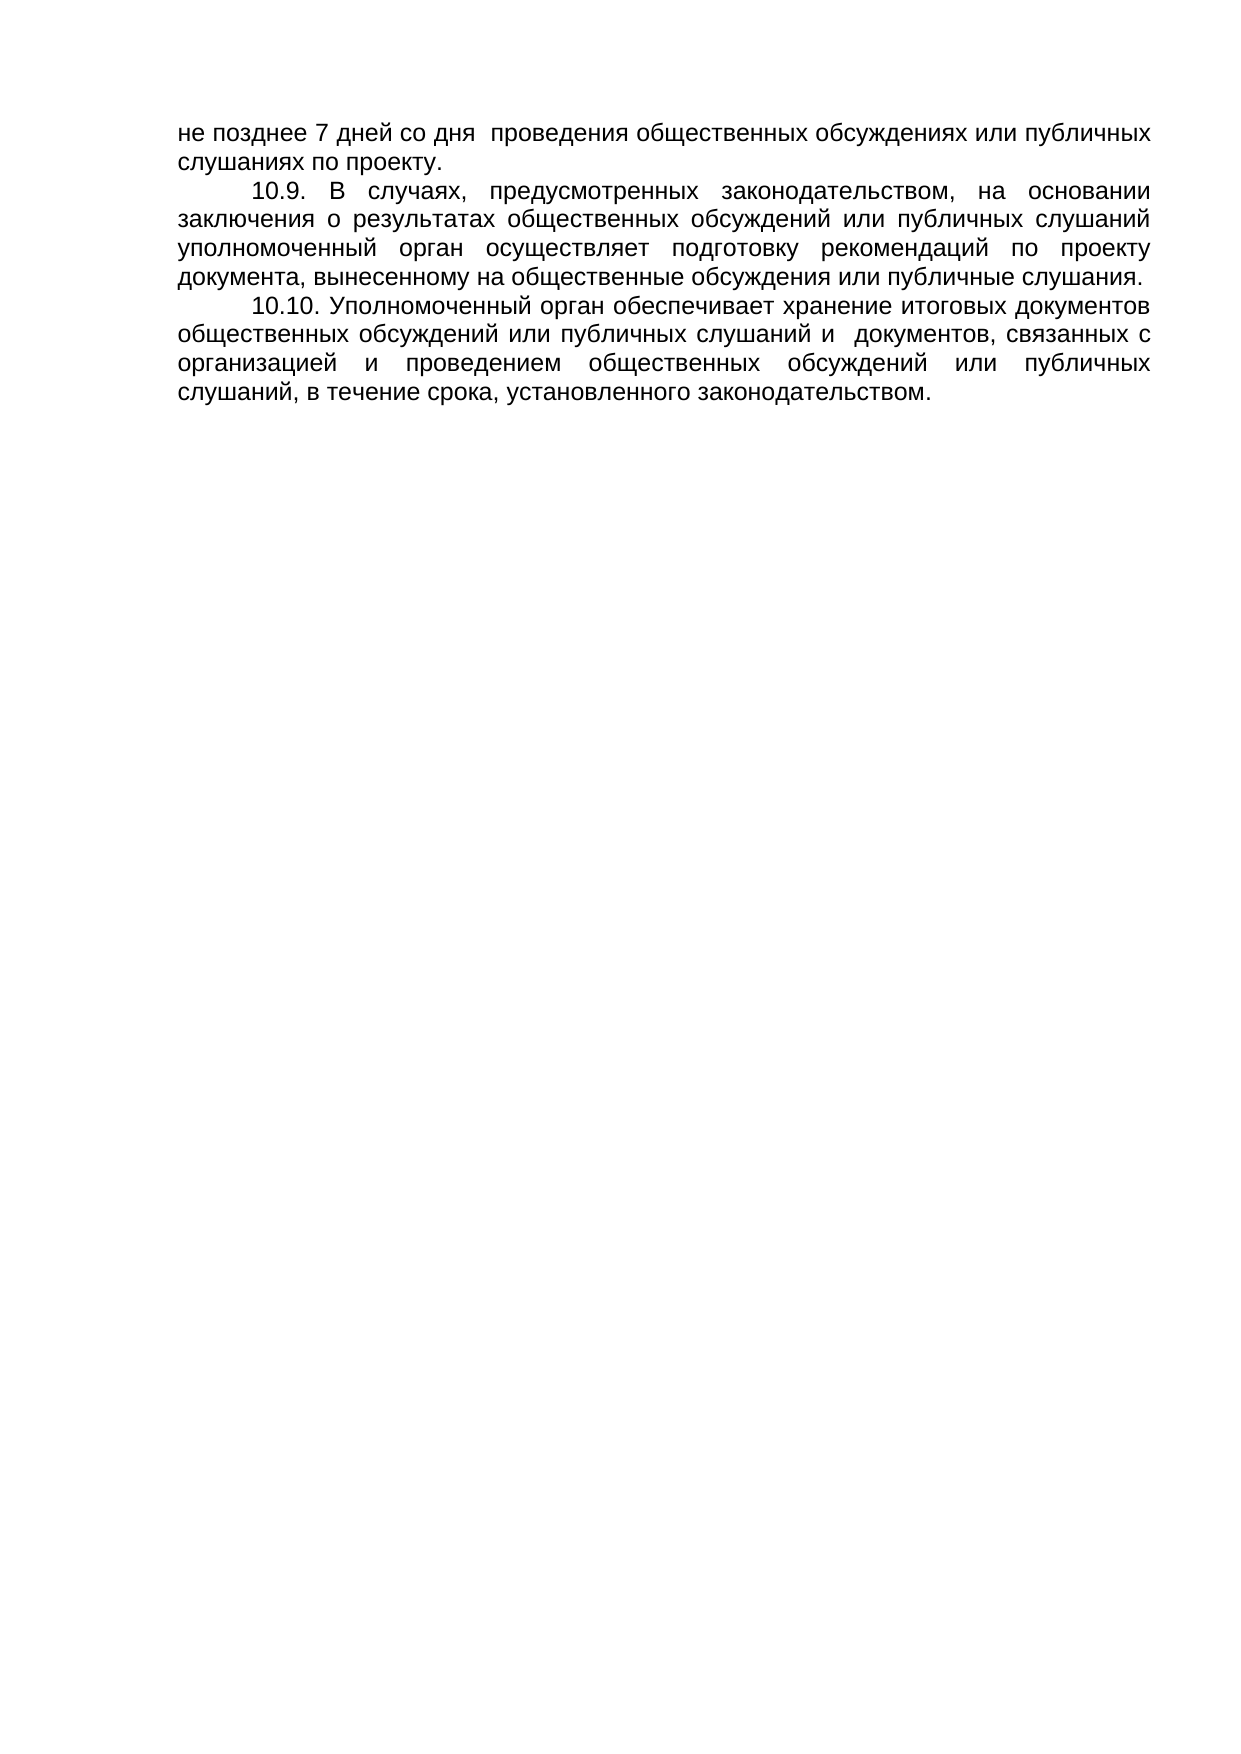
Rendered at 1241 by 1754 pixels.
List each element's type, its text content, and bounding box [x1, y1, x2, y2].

text 10.10. Уполномоченный орган обеспечивает хранение итоговых документов общественных обсуждений или публичных слушаний и документов, связанных с организацией и проведением общественных обсуждений или публичных слушаний, в течение срока, установленного законодательством. [177, 291, 1152, 406]
text 10.9. В случаях, предусмотренных законодательством, на основании заключения о результатах общественных обсуждений или публичных слушаний уполномоченный орган осуществляет подготовку рекомендаций по проекту документа, вынесенному на общественные обсуждения или публичные слушания. [177, 176, 1152, 291]
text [177, 118, 1152, 176]
